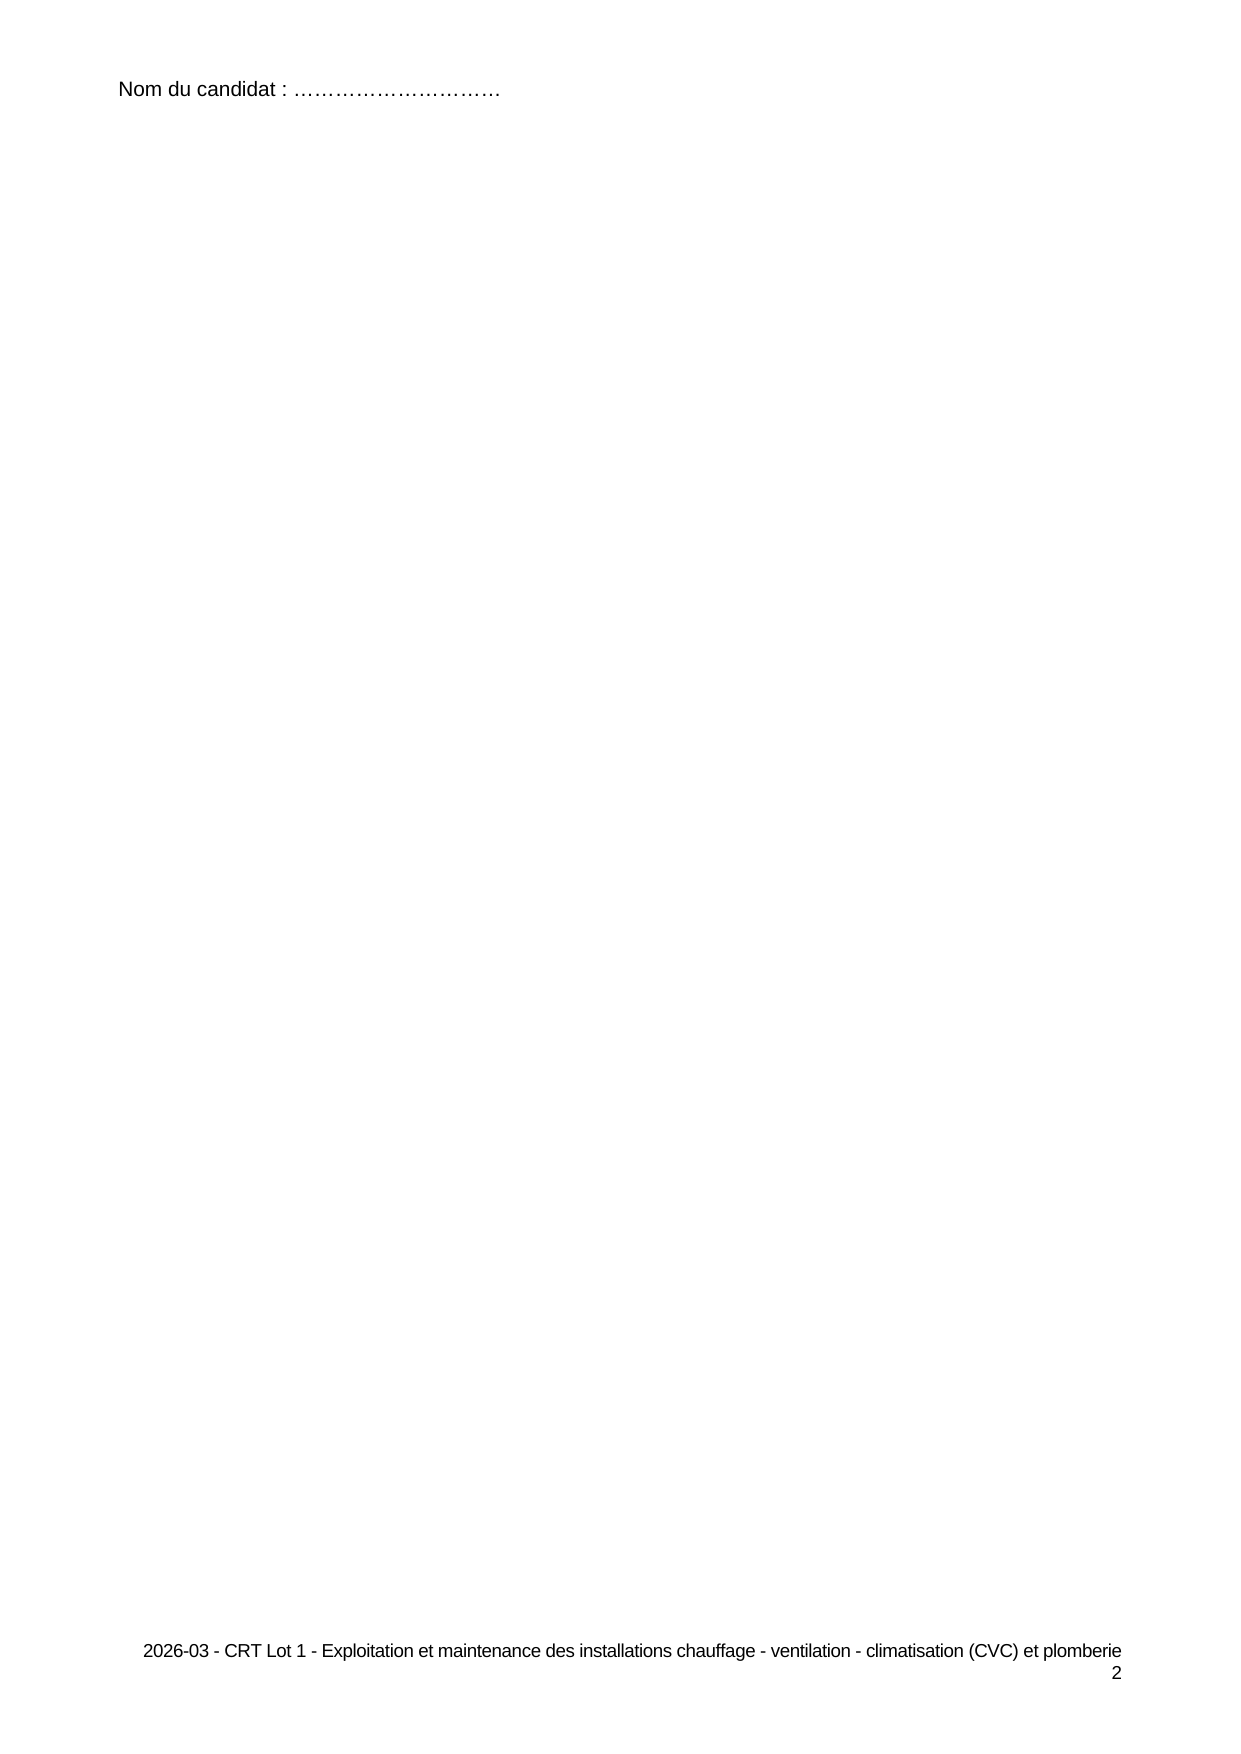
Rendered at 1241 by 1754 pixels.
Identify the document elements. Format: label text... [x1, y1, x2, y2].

text Nom du candidat : ………………………… [118, 77, 1122, 101]
